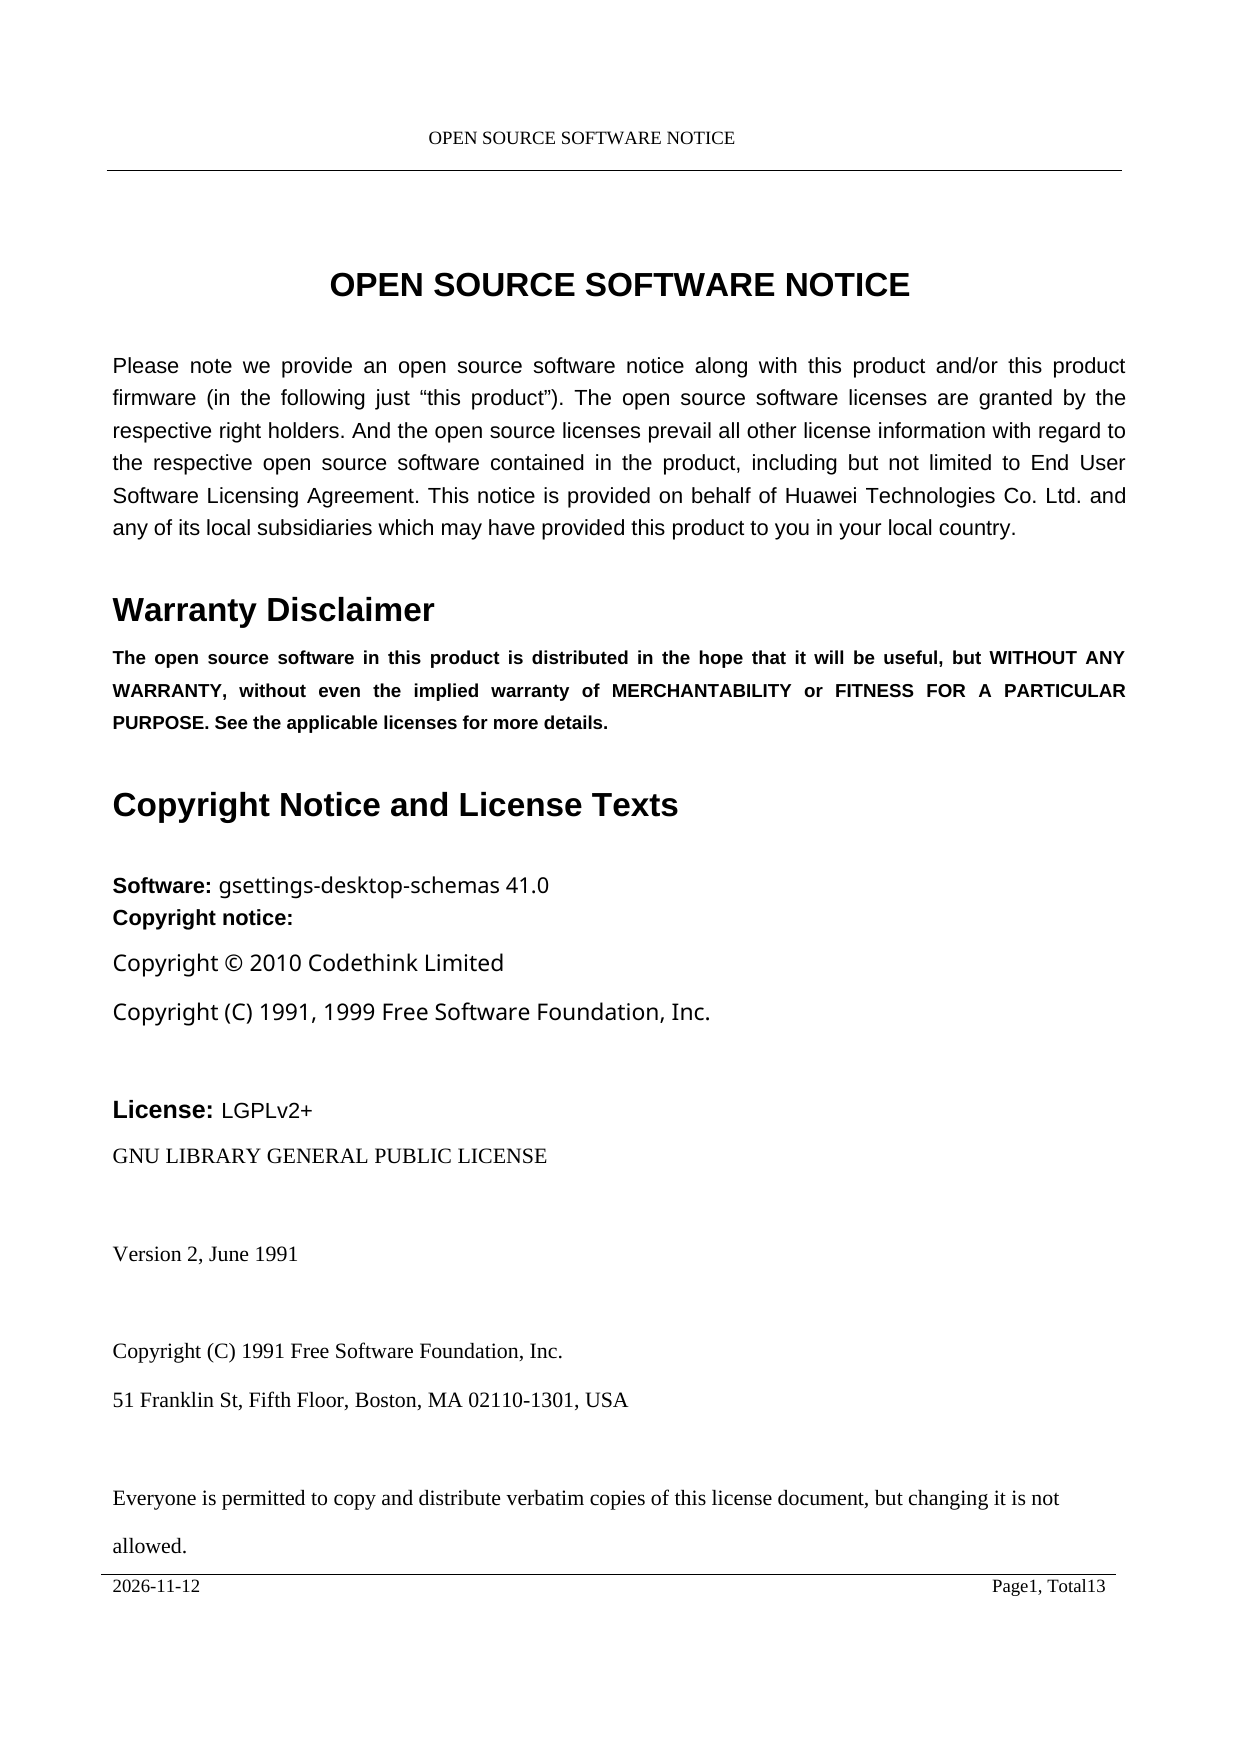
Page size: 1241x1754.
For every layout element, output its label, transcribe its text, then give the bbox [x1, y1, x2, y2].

text Copyright notice: [112, 901, 1128, 934]
text Please note we provide an open source software notice along with this product and/or this product firmware (in the following just “this product”). The open source software licenses are granted by the respective right holders. And the open source licenses prevail all other license information with regard to the respective open source software contained in the product, including but not limited to End User Software Licensing Agreement. This notice is provided on behalf of Huawei Technologies Co. Ltd. and any of its local subsidiaries which may have provided this product to you in your local country. [112, 349, 1128, 544]
text The open source software in this product is distributed in the hope that it will be useful, but WITHOUT ANY WARRANTY, without even the implied warranty of MERCHANTABILITY or FITNESS FOR A PARTICULAR PURPOSE. See the applicable licenses for more details. [112, 641, 1128, 739]
text License: LGPLv2+ [112, 1093, 1128, 1125]
text OPEN SOURCE SOFTWARE NOTICE [112, 251, 1128, 316]
text Warranty Disclaimer [112, 576, 1128, 641]
text Copyright Notice and License Texts [112, 771, 1128, 836]
text Copyright © 2010 Codethink Limited Copyright (C) 1991, 1999 Free Software Foundation, Inc. [112, 947, 1128, 1077]
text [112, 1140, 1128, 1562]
text Software: gsettings-desktop-schemas 41.0 [112, 869, 1128, 901]
